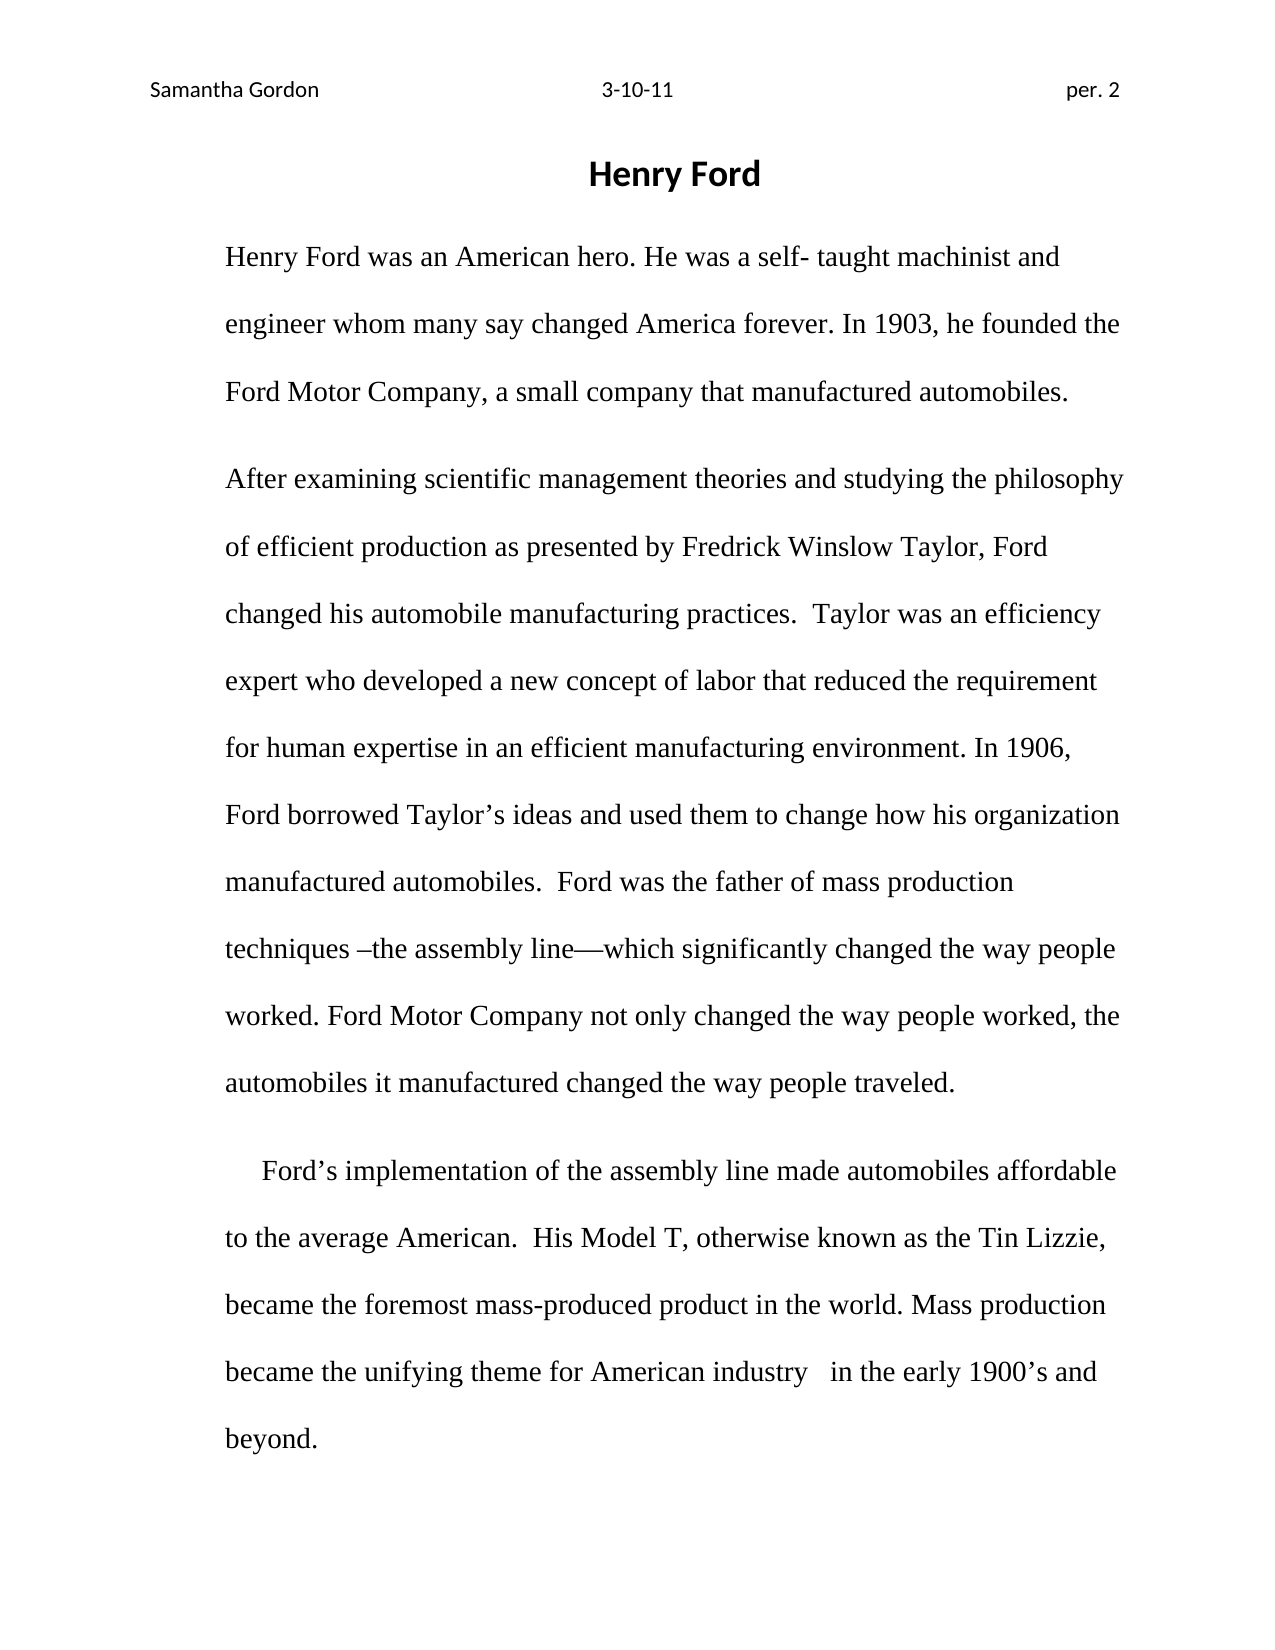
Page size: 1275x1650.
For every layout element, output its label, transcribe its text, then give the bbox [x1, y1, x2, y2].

text Henry Ford was an American hero. He was a self- taught machinist and engineer whom many say changed America forever. In 1903, he founded the Ford Motor Company, a small company that manufactured automobiles. [225, 239, 1125, 407]
text Henry Ford [225, 150, 1125, 196]
text After examining scientific management theories and studying the philosophy of efficient production as presented by Fredrick Winslow Taylor, Ford changed his automobile manufacturing practices. Taylor was an efficiency expert who developed a new concept of labor that reduced the requirement for human expertise in an efficient manufacturing environment. In 1906, Ford borrowed Taylor’s ideas and used them to change how his organization manufactured automobiles. Ford was the father of mass production techniques –the assembly line—which significantly changed the way people worked. Ford Motor Company not only changed the way people worked, the automobiles it manufactured changed the way people traveled. [225, 462, 1125, 1099]
text Ford’s implementation of the assembly line made automobiles affordable to the average American. His Model T, otherwise known as the Tin Lizzie, became the foremost mass-produced product in the world. Mass production became the unifying theme for American industry in the early 1900’s and beyond. [225, 1153, 1125, 1455]
